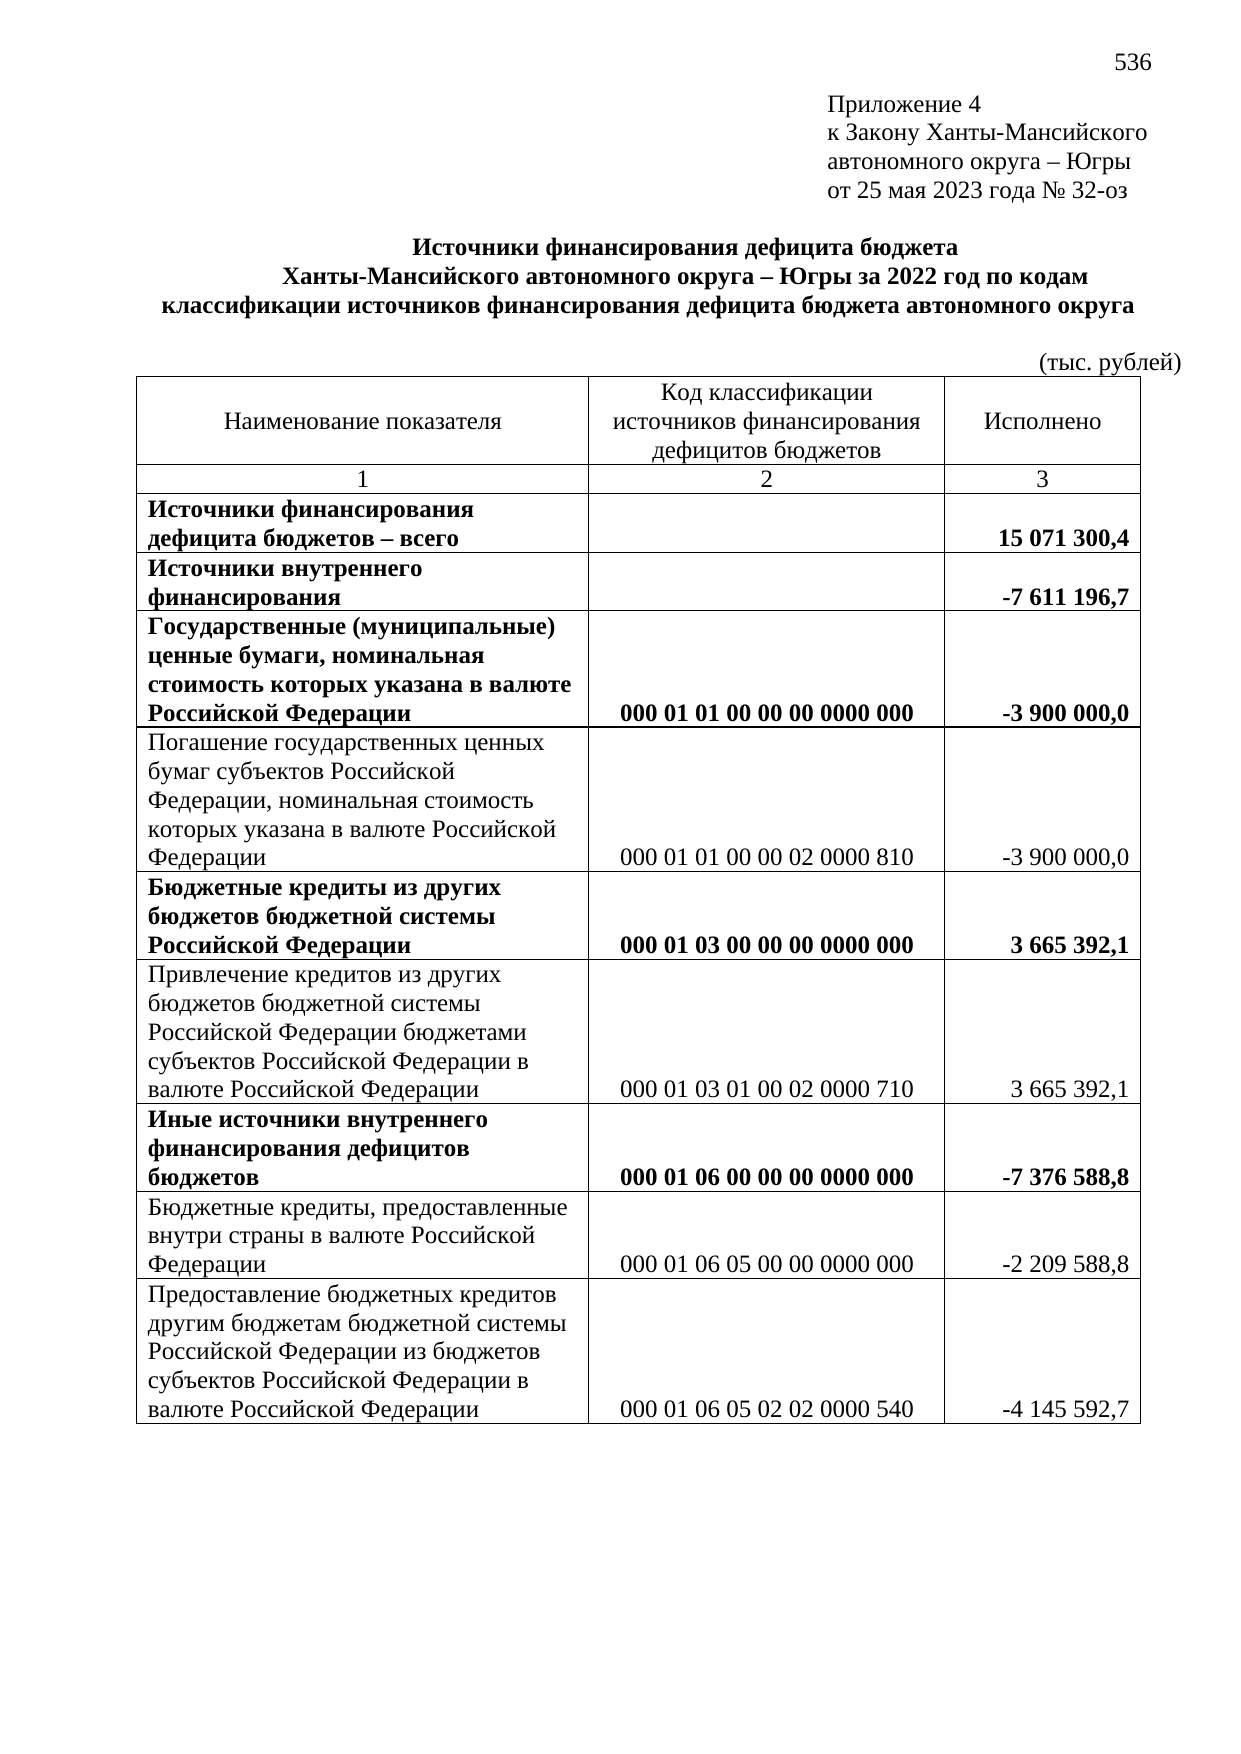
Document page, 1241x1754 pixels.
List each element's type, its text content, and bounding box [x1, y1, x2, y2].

table_cell 15 071 300,4 [945, 494, 1140, 552]
table_cell [589, 494, 944, 552]
table_cell -7 376 588,8 [945, 1104, 1140, 1191]
table_cell 000 01 03 01 00 02 0000 710 [589, 960, 944, 1103]
table_cell 000 01 01 00 00 00 0000 000 [589, 611, 944, 726]
table_cell 000 01 03 00 00 00 0000 000 [589, 872, 944, 958]
text Источники финансирования дефицита бюджета [148, 232, 1149, 261]
table_cell 1 [137, 465, 588, 493]
table_cell 3 665 392,1 [945, 960, 1140, 1103]
table_cell Погашение государственных ценных бумаг субъектов Российской Федерации, номинальная стоимость которых указана в валюте Российской Федерации [137, 728, 588, 871]
table_cell Предоставление бюджетных кредитов другим бюджетам бюджетной системы Российской Федерации из бюджетов субъектов Российской Федерации в валюте Российской Федерации [137, 1279, 588, 1423]
table_cell Бюджетные кредиты, предоставленные внутри страны в валюте Российской Федерации [137, 1192, 588, 1278]
table_cell Бюджетные кредиты из других бюджетов бюджетной системы Российской Федерации [137, 872, 588, 958]
table_cell -7 611 196,7 [945, 553, 1140, 610]
table_cell 000 01 06 05 00 00 0000 000 [589, 1192, 944, 1278]
table_cell 000 01 06 05 02 02 0000 540 [589, 1279, 944, 1423]
table_cell Источники финансирования дефицита бюджетов – всего [137, 494, 588, 552]
table_cell Иные источники внутреннего финансирования дефицитов бюджетов [137, 1104, 588, 1191]
table_cell 3 [945, 465, 1140, 493]
table_cell -4 145 592,7 [945, 1279, 1140, 1423]
table_header Исполнено [945, 377, 1140, 463]
text Приложение 4 [827, 89, 1152, 117]
table_header Наименование показателя [137, 377, 588, 463]
text (тыс. рублей) [959, 347, 1196, 376]
table_cell -3 900 000,0 [945, 728, 1140, 871]
table_cell Государственные (муниципальные) ценные бумаги, номинальная стоимость которых указана в валюте Российской Федерации [137, 611, 588, 726]
table_cell [589, 553, 944, 610]
text от 25 мая 2023 года № 32-оз [827, 175, 1152, 204]
table_cell 000 01 06 00 00 00 0000 000 [589, 1104, 944, 1191]
table_cell Источники внутреннего финансирования [137, 553, 588, 610]
table_cell -3 900 000,0 [945, 611, 1140, 726]
table_header Код классификации источников финансирования дефицитов бюджетов [589, 377, 944, 463]
table_cell Привлечение кредитов из других бюджетов бюджетной системы Российской Федерации бюджетами субъектов Российской Федерации в валюте Российской Федерации [137, 960, 588, 1103]
table_cell -2 209 588,8 [945, 1192, 1140, 1278]
table_cell 3 665 392,1 [945, 872, 1140, 958]
text к Закону Ханты-Мансийского автономного округа – Югры [827, 117, 1152, 175]
table_cell 2 [589, 465, 944, 493]
text Ханты-Мансийского автономного округа – Югры за 2022 год по кодам классификации источников финансирования дефицита бюджета автономного округа [148, 261, 1149, 319]
table_cell 000 01 01 00 00 02 0000 810 [589, 728, 944, 871]
